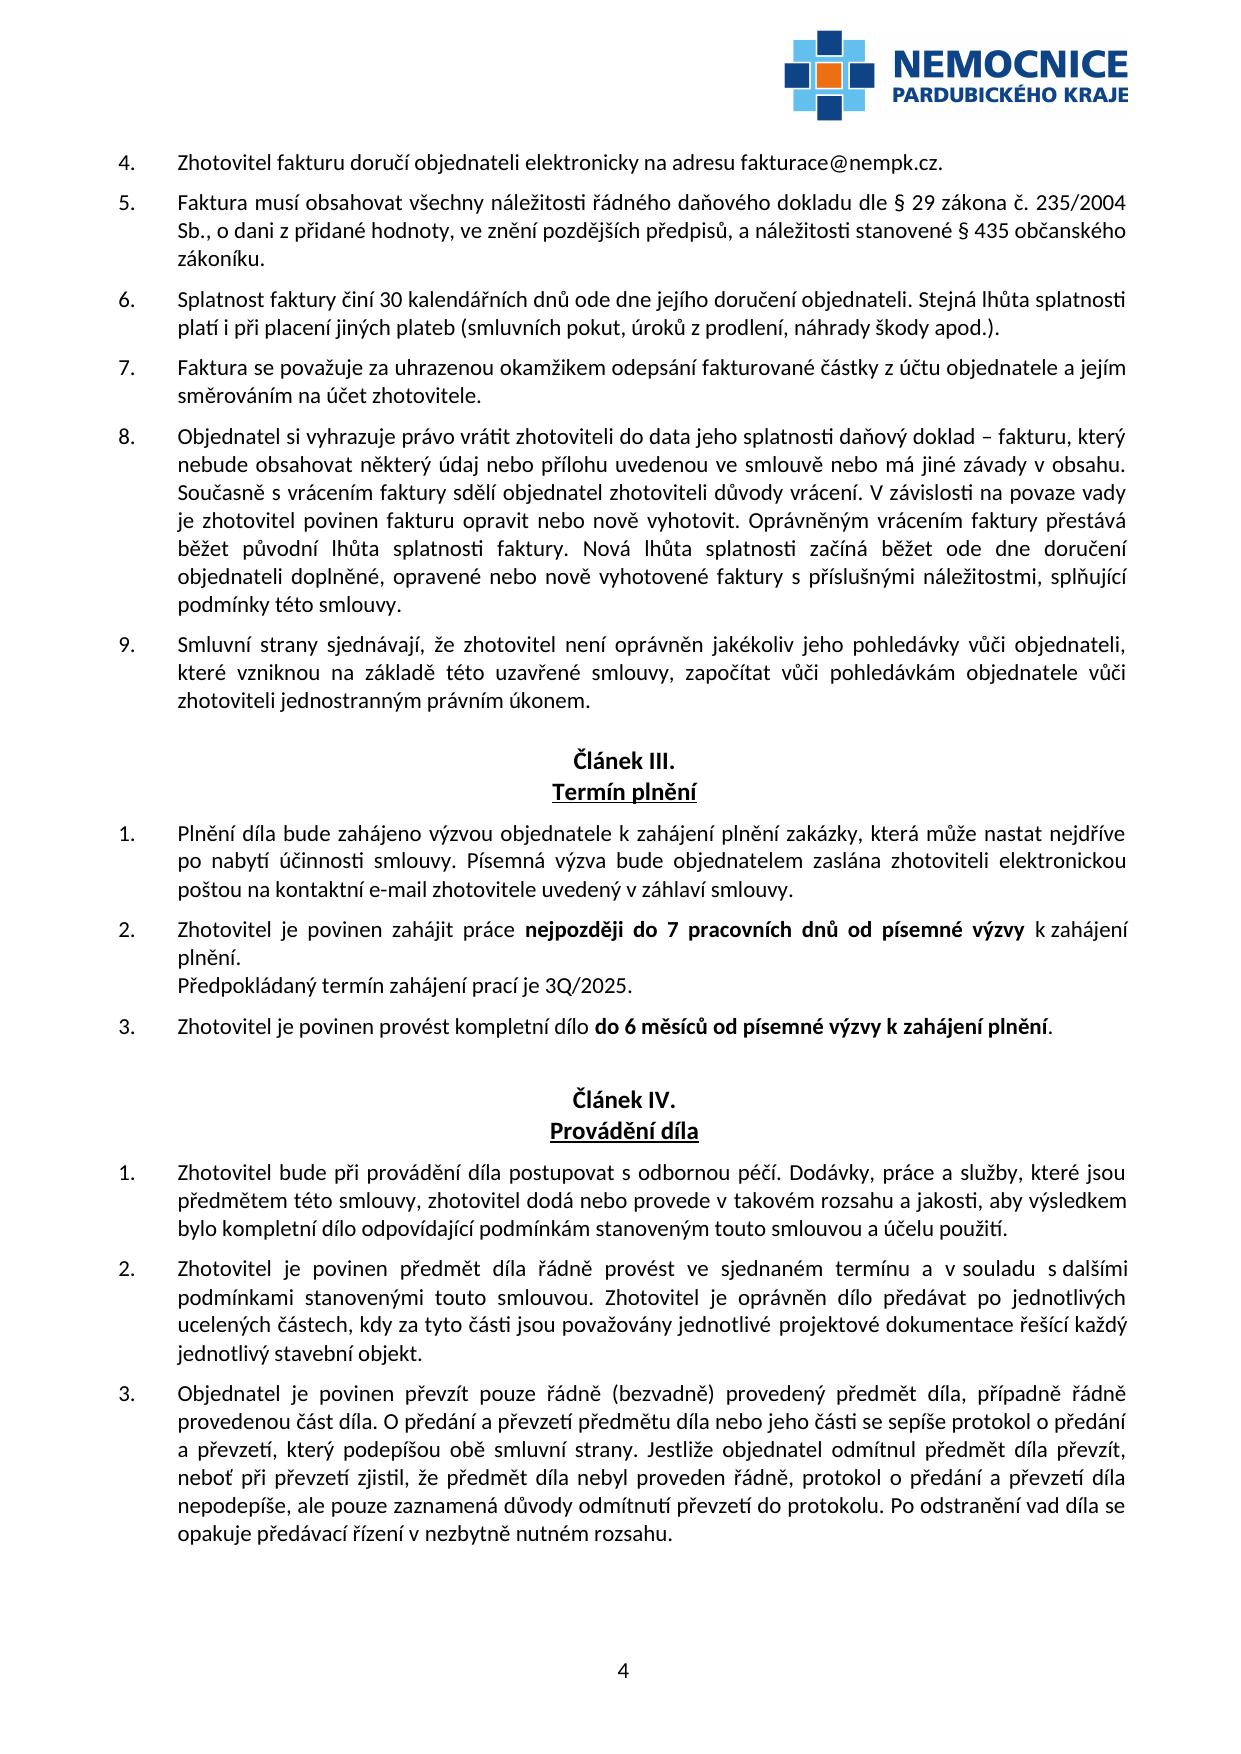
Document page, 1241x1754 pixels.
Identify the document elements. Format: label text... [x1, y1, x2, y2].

list Faktura musí obsahovat všechny náležitosti řádného daňového dokladu dle § 29 zákona č. 235/2004 Sb., o dani z přidané hodnoty, ve znění pozdějších předpisů, a náležitosti stanovené § 435 občanského zákoníku. [118, 188, 1128, 272]
list Předpokládaný termín zahájení prací je 3Q/2025. [177, 971, 1128, 999]
list Zhotovitel fakturu doručí objednateli elektronicky na adresu fakturace@nempk.cz. [118, 148, 1128, 176]
list Smluvní strany sjednávají, že zhotovitel není oprávněn jakékoliv jeho pohledávky vůči objednateli, které vzniknou na základě této uzavřené smlouvy, započítat vůči pohledávkám objednatele vůči zhotoviteli jednostranným právním úkonem. [118, 631, 1128, 714]
list Objednatel si vyhrazuje právo vrátit zhotoviteli do data jeho splatnosti daňový doklad – fakturu, který nebude obsahovat některý údaj nebo přílohu uvedenou ve smlouvě nebo má jiné závady v obsahu. Současně s vrácením faktury sdělí objednatel zhotoviteli důvody vrácení. V závislosti na povaze vady je zhotovitel povinen fakturu opravit nebo nově vyhotovit. Oprávněným vrácením faktury přestává běžet původní lhůta splatnosti faktury. Nová lhůta splatnosti začíná běžet ode dne doručení objednateli doplněné, opravené nebo nově vyhotovené faktury s příslušnými náležitostmi, splňující podmínky této smlouvy. [118, 422, 1128, 618]
list Faktura se považuje za uhrazenou okamžikem odepsání fakturované částky z účtu objednatele a jejím směrováním na účet zhotovitele. [118, 353, 1128, 409]
picture [783, 29, 1128, 122]
list Zhotovitel je povinen předmět díla řádně provést ve sjednaném termínu a v souladu s dalšími podmínkami stanovenými touto smlouvou. Zhotovitel je oprávněn dílo předávat po jednotlivých ucelených částech, kdy za tyto části jsou považovány jednotlivé projektové dokumentace řešící každý jednotlivý stavební objekt. [118, 1254, 1128, 1367]
list Zhotovitel je povinen provést kompletní dílo do 6 měsíců od písemné výzvy k zahájení plnění. [118, 1012, 1128, 1040]
list Plnění díla bude zahájeno výzvou objednatele k zahájení plnění zakázky, která může nastat nejdříve po nabytí účinnosti smlouvy. Písemná výzva bude objednatelem zaslána zhotoviteli elektronickou poštou na kontaktní e-mail zhotovitele uvedený v záhlaví smlouvy. [118, 819, 1128, 903]
list Zhotovitel je povinen zahájit práce nejpozději do 7 pracovních dnů od písemné výzvy k zahájení plnění. [118, 915, 1128, 971]
list Objednatel je povinen převzít pouze řádně (bezvadně) provedený předmět díla, případně řádně provedenou část díla. O předání a převzetí předmětu díla nebo jeho části se sepíše protokol o předání a převzetí, který podepíšou obě smluvní strany. Jestliže objednatel odmítnul předmět díla převzít, neboť při převzetí zjistil, že předmět díla nebyl proveden řádně, protokol o předání a převzetí díla nepodepíše, ale pouze zaznamená důvody odmítnutí převzetí do protokolu. Po odstranění vad díla se opakuje předávací řízení v nezbytně nutném rozsahu. [118, 1379, 1128, 1547]
text Článek III. [118, 745, 1131, 776]
text Článek IV. [118, 1084, 1131, 1115]
list Splatnost faktury činí 30 kalendářních dnů ode dne jejího doručení objednateli. Stejná lhůta splatnosti platí i při placení jiných plateb (smluvních pokut, úroků z prodlení, náhrady škody apod.). [118, 285, 1128, 341]
text Termín plnění [118, 776, 1130, 806]
list Zhotovitel bude při provádění díla postupovat s odbornou péčí. Dodávky, práce a služby, které jsou předmětem této smlouvy, zhotovitel dodá nebo provede v takovém rozsahu a jakosti, aby výsledkem bylo kompletní dílo odpovídající podmínkám stanoveným touto smlouvou a účelu použití. [118, 1158, 1128, 1242]
text Provádění díla [118, 1115, 1130, 1146]
